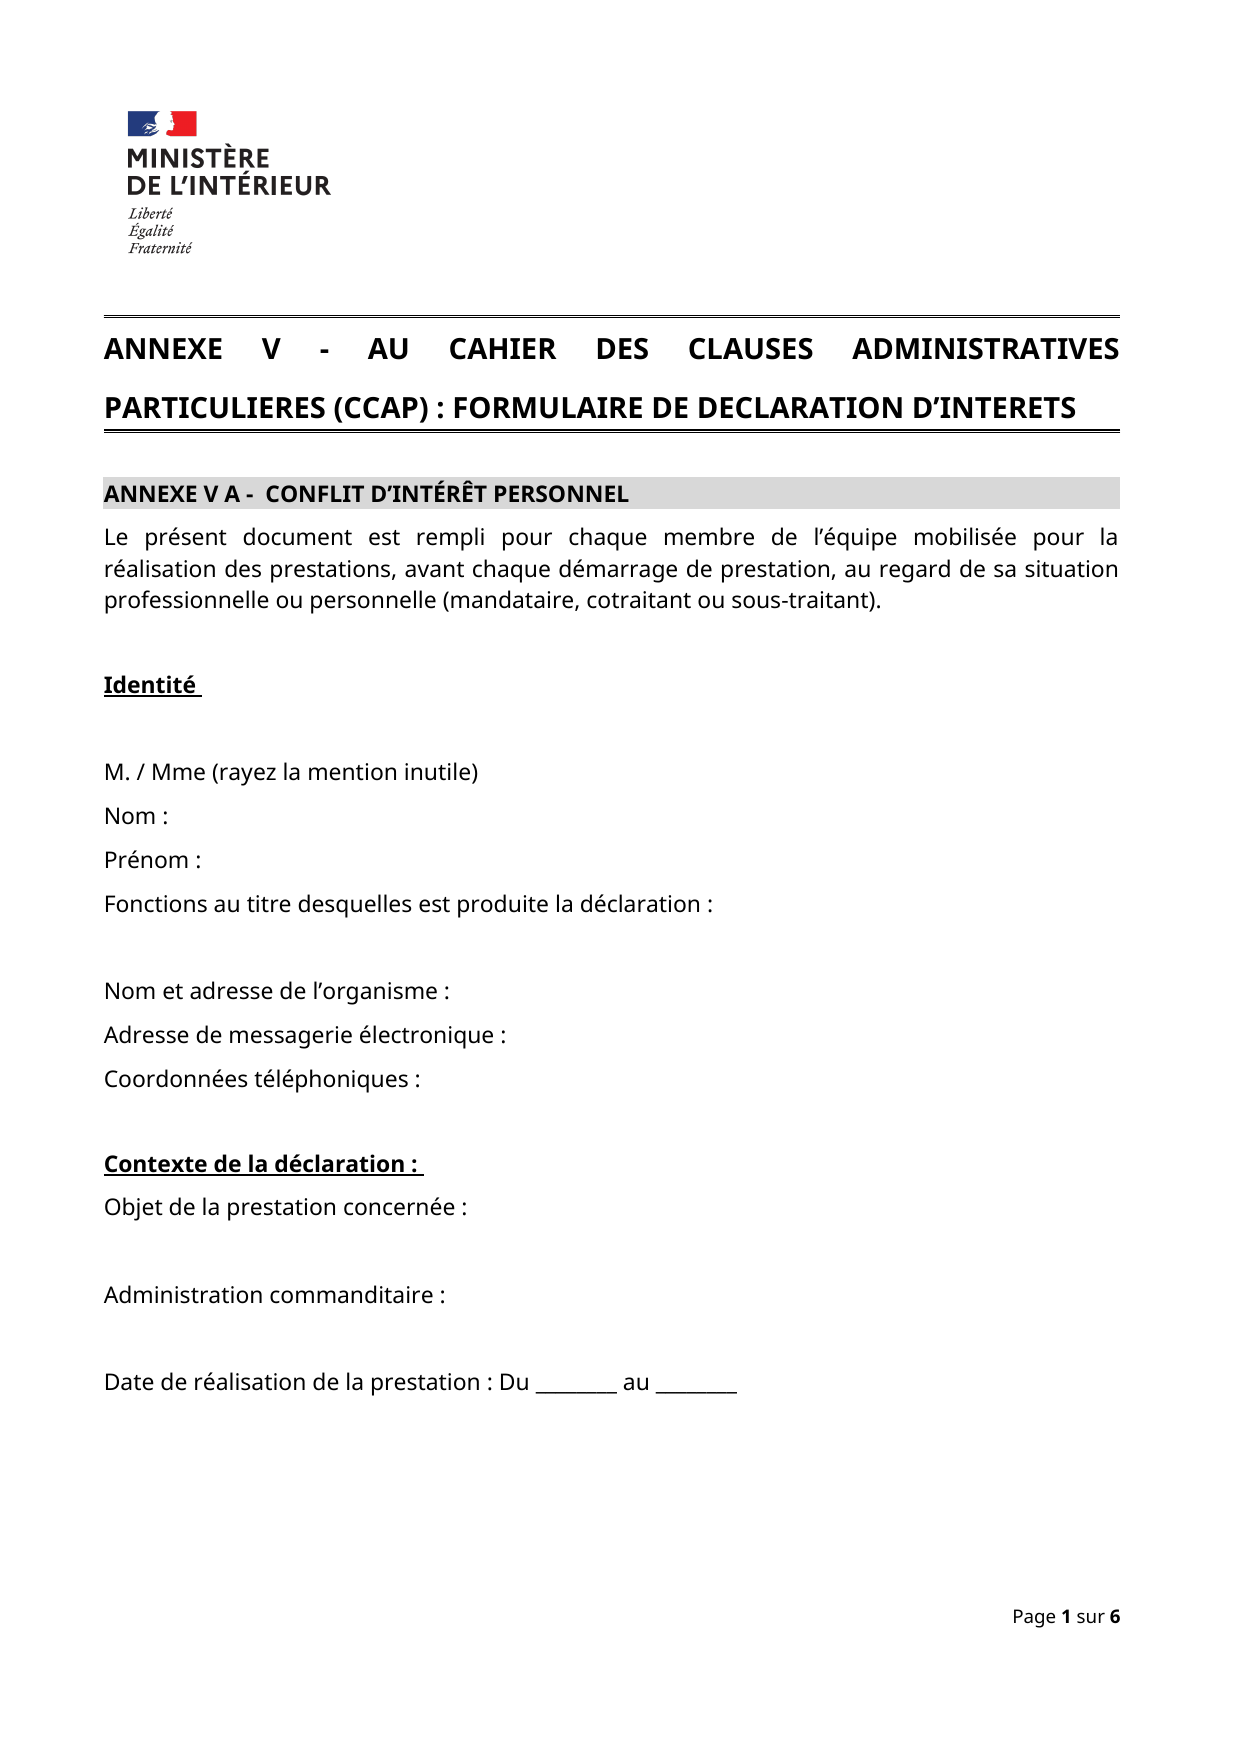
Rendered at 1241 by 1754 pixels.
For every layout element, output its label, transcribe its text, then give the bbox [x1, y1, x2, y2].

text Date de réalisation de la prestation : Du ________ au ________ [103, 1366, 1120, 1397]
text Fonctions au titre desquelles est produite la déclaration : [103, 887, 1120, 919]
text Adresse de messagerie électronique : [103, 1019, 1120, 1050]
text Nom : [103, 800, 1120, 831]
text M. / Mme (rayez la mention inutile) [103, 756, 1120, 787]
text Objet de la prestation concernée : [103, 1191, 1120, 1222]
text Contexte de la déclaration : [103, 1147, 1120, 1179]
text Prénom : [103, 844, 1120, 875]
subtitle Annexe V - AU CAHIER DES CLAUSES ADMINISTRATIVES PARTICULIERES (CCAP) : Formulaire de declaration D’INTERETS [103, 318, 1120, 433]
text Identité [103, 669, 1120, 700]
text Nom et adresse de l’organisme : [103, 975, 1120, 1006]
text Le présent document est rempli pour chaque membre de l’équipe mobilisée pour la réalisation des prestations, avant chaque démarrage de prestation, au regard de sa situation professionnelle ou personnelle (mandataire, cotraitant ou sous-traitant). [103, 521, 1120, 615]
text Administration commanditaire : [103, 1279, 1120, 1310]
text Coordonnées téléphoniques : [103, 1062, 1120, 1094]
subtitle Annexe V A - Conflit d’intérêt personnel [103, 477, 1120, 509]
